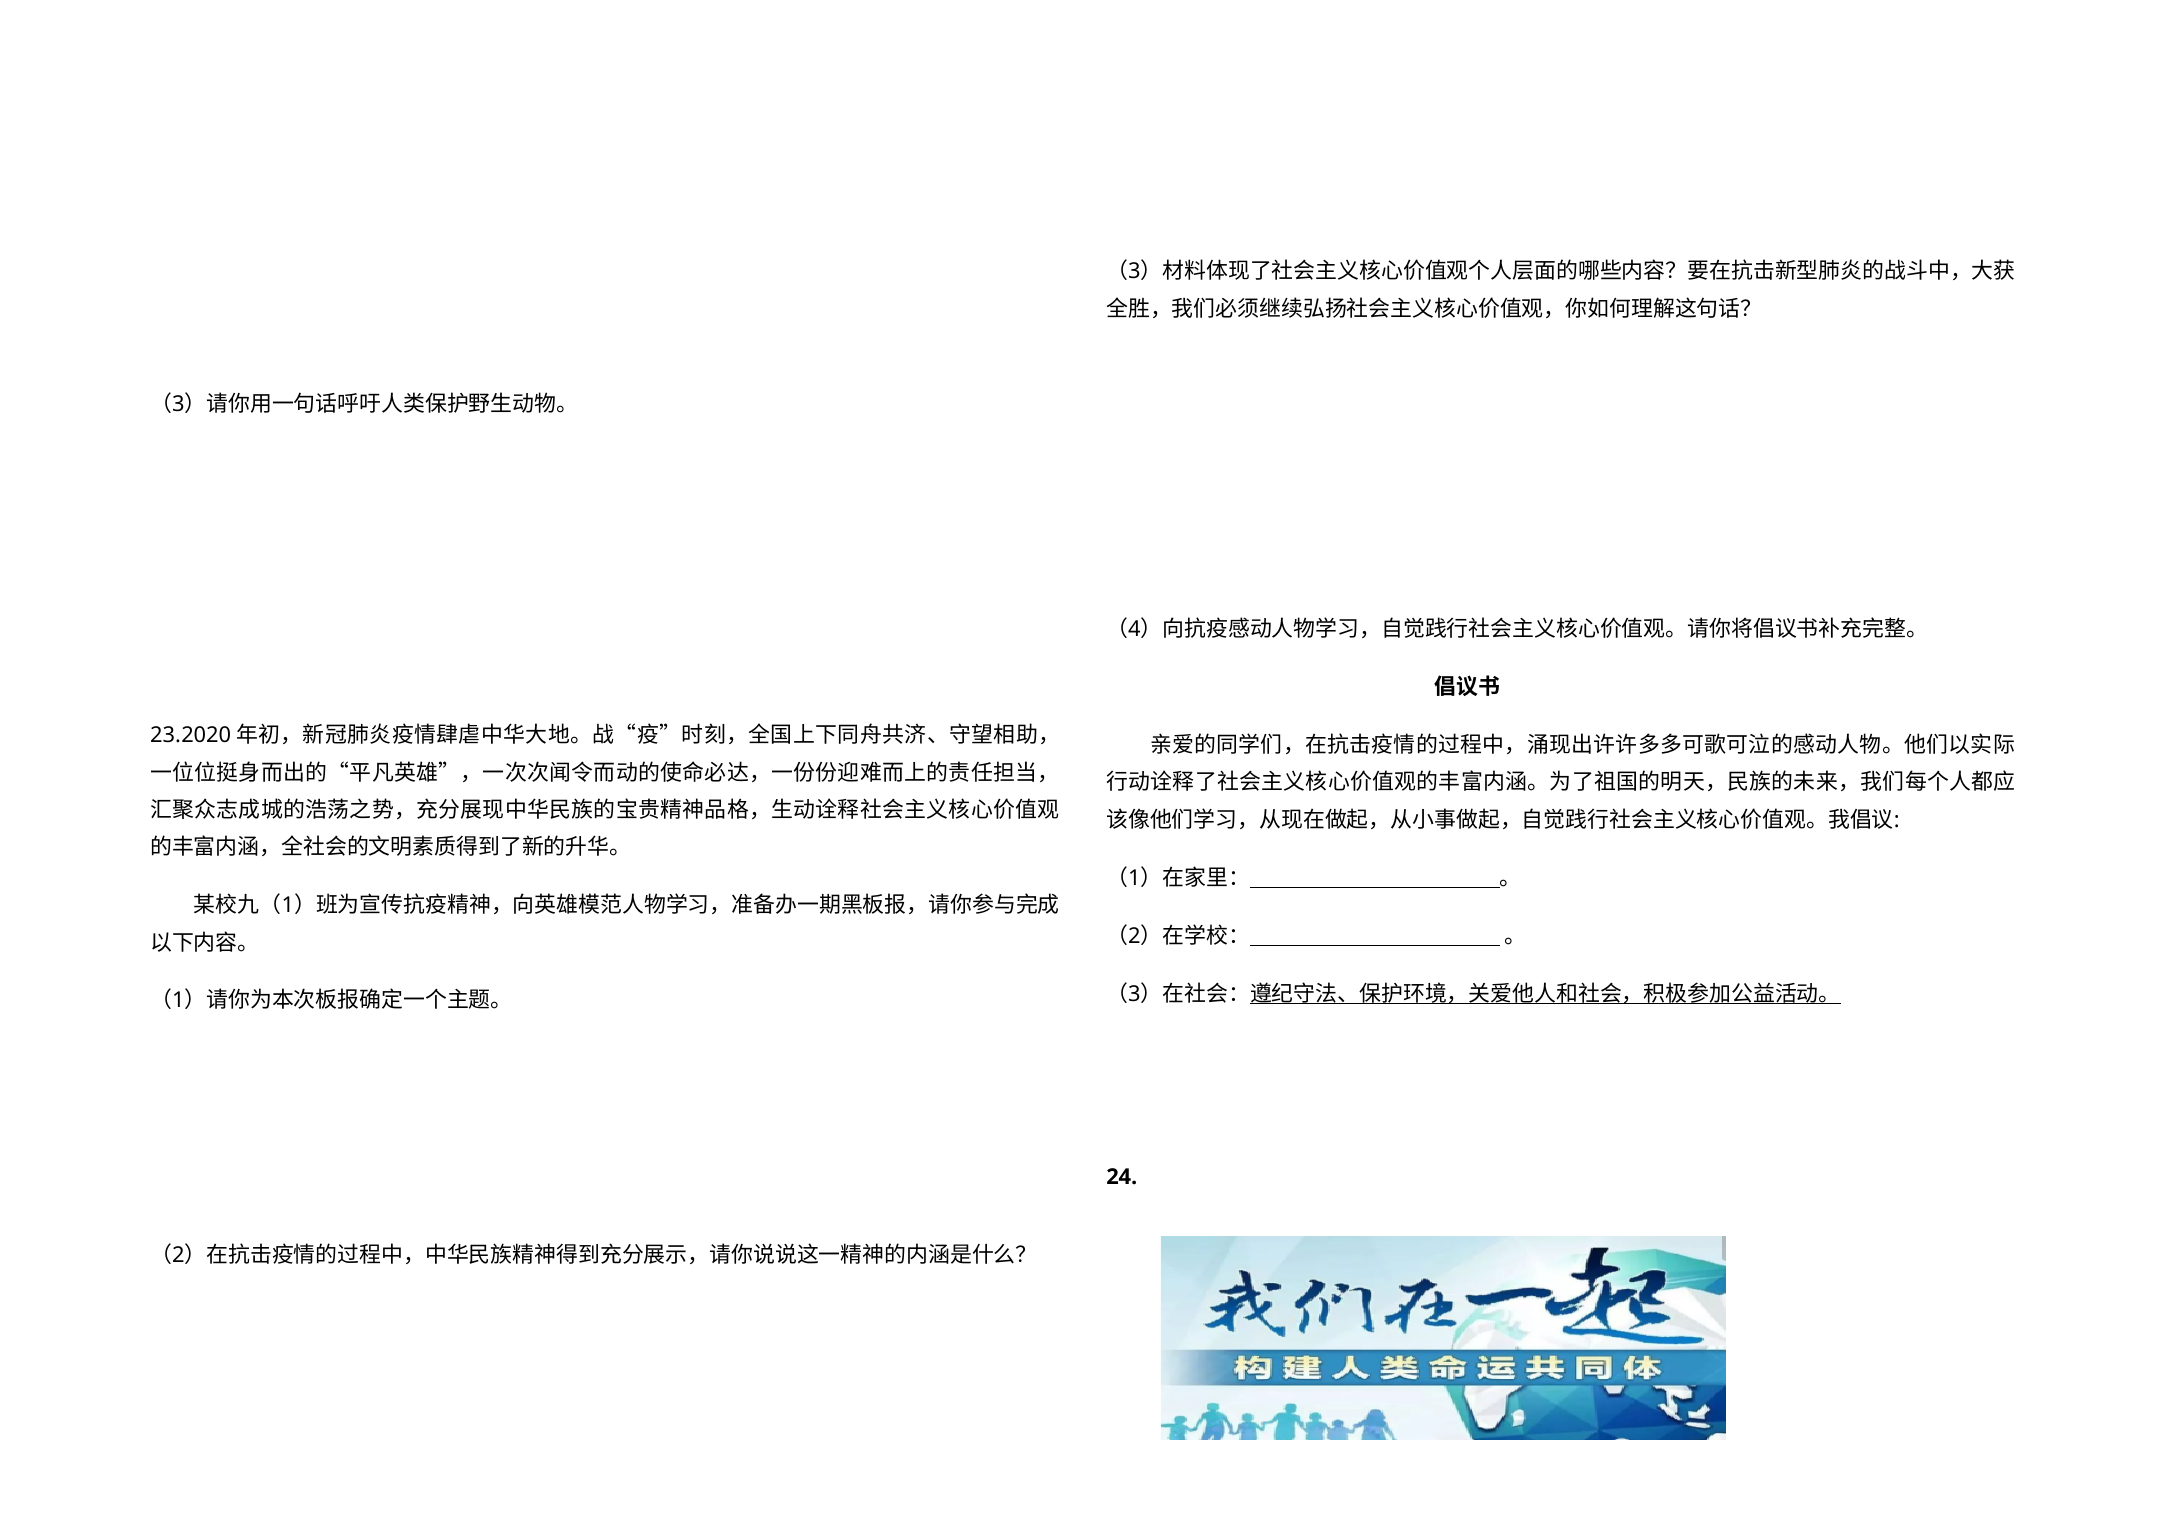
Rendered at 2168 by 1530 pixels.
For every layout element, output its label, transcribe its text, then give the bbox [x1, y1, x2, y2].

list 某校九（1）班为宣传抗疫精神，向英雄模范人物学习，准备办一期黑板报，请你参与完成以下内容。 [150, 887, 1062, 957]
list 在家里： 。 [1106, 859, 2018, 892]
list 亲爱的同学们，在抗击疫情的过程中，涌现出许许多多可歌可泣的感动人物。他们以实际行动诠释了社会主义核心价值观的丰富内涵。为了祖国的明天，民族的未来，我们每个人都应该像他们学习，从现在做起，从小事做起，自觉践行社会主义核心价值观。我倡议: [1106, 727, 2018, 834]
text 23.2020年初，新冠肺炎疫情肆虐中华大地。战“疫”时刻，全国上下同舟共济、守望相助，一位位挺身而出的“平凡英雄”，一次次闻令而动的使命必达，一份份迎难而上的责任担当，汇聚众志成城的浩荡之势，充分展现中华民族的宝贵精神品格，生动诠释社会主义核心价值观的丰富内涵，全社会的文明素质得到了新的升华。 [150, 717, 1062, 861]
list （3）材料体现了社会主义核心价值观个人层面的哪些内容？要在抗击新型肺炎的战斗中，大获全胜，我们必须继续弘扬社会主义核心价值观，你如何理解这句话？ [1106, 253, 2018, 323]
picture [1160, 1236, 1726, 1440]
text （3）在社会：遵纪守法、保护环境，关爱他人和社会，积极参加公益活动。 [1106, 975, 2018, 1008]
list （4）向抗疫感动人物学习，自觉践行社会主义核心价值观。请你将倡议书补充完整。 [1106, 611, 2018, 643]
list 倡议书 [1106, 669, 2018, 701]
list （1）请你为本次板报确定一个主题。 [150, 982, 1062, 1014]
list （2）在学校： 。 [1106, 917, 2018, 950]
list （2）在抗击疫情的过程中，中华民族精神得到充分展示，请你说说这一精神的内涵是什么？ [150, 1237, 1062, 1269]
list （3）请你用一句话呼吁人类保护野生动物。 [150, 386, 1062, 418]
list 24. [1106, 1159, 2018, 1192]
